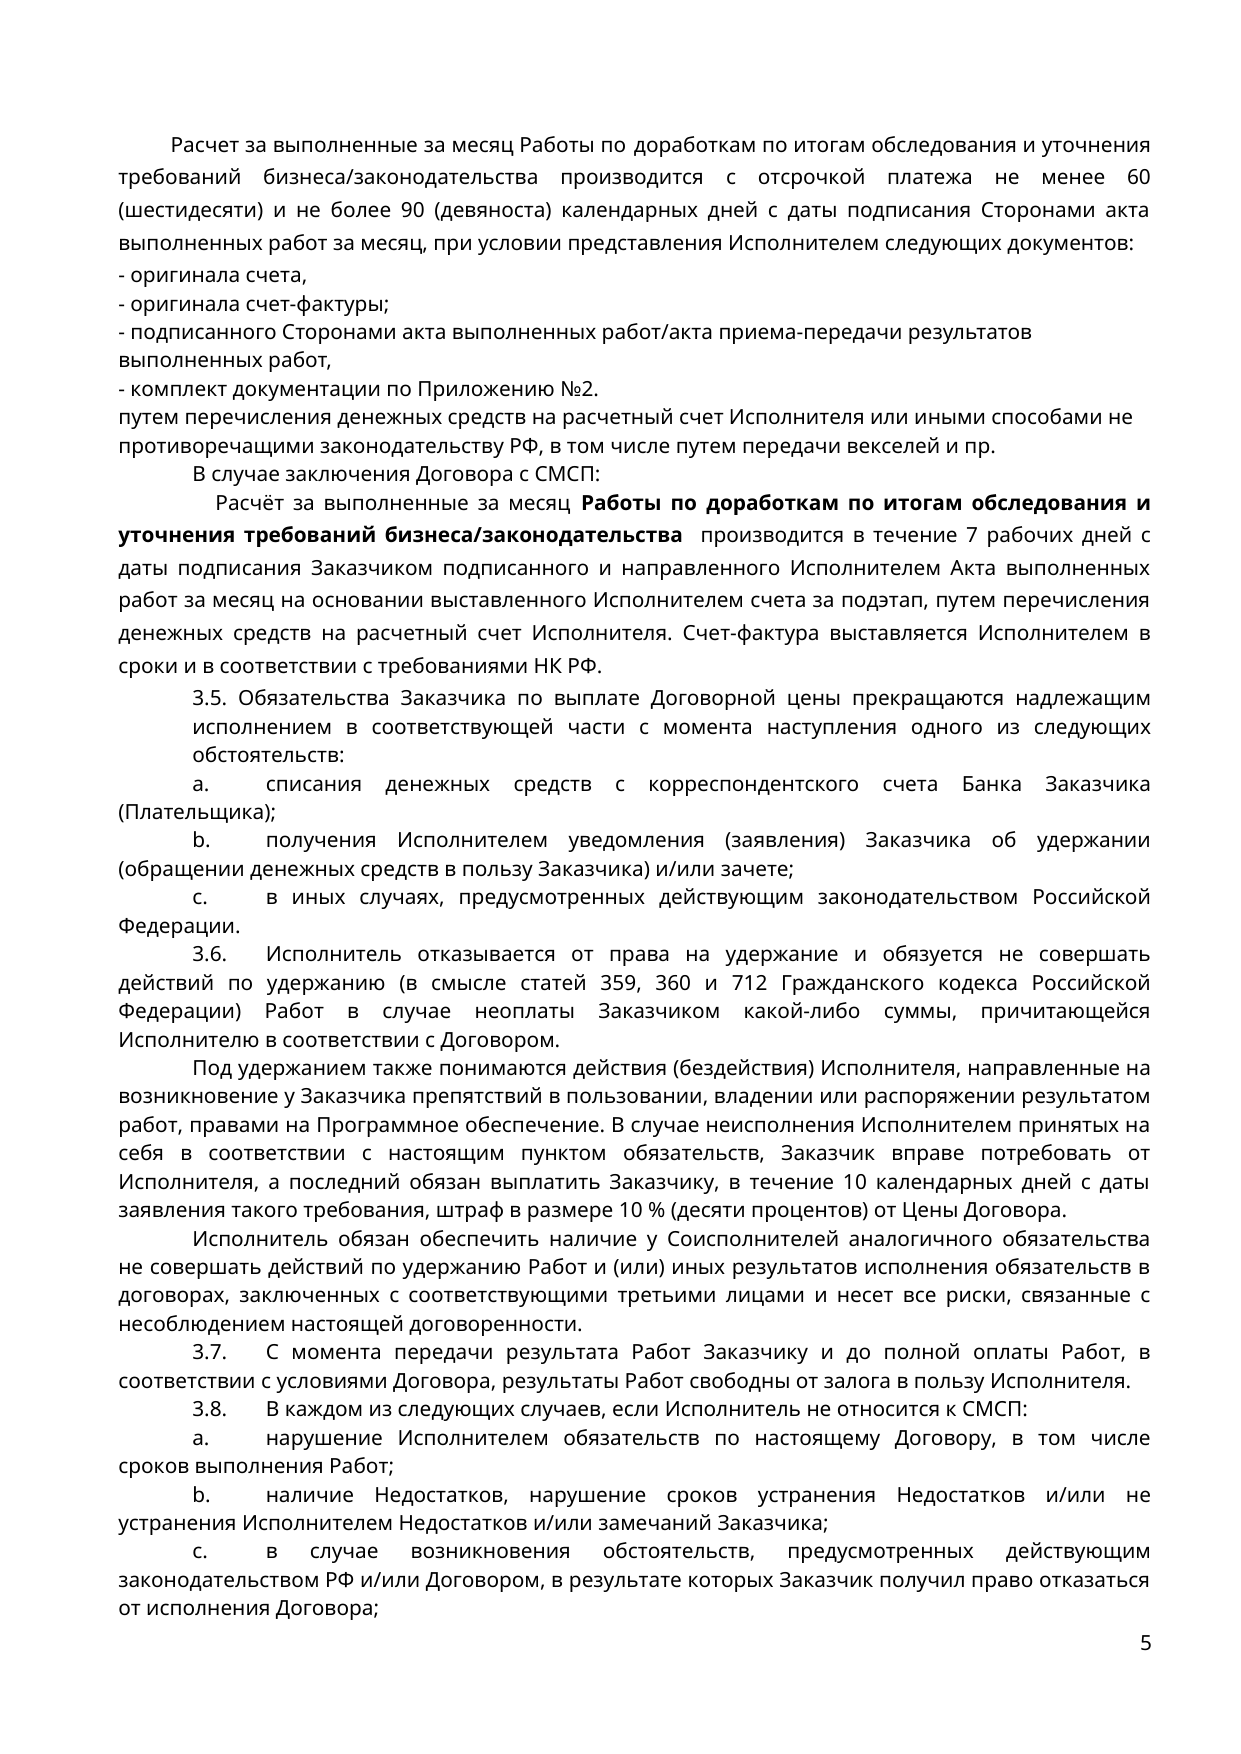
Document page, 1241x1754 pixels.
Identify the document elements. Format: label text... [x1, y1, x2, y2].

text - комплект документации по Приложению №2. [118, 374, 1152, 402]
list Исполнитель отказывается от права на удержание и обязуется не совершать действий по удержанию (в смысле статей 359, 360 и 712 Гражданского кодекса Российской Федерации) Работ в случае неоплаты Заказчиком какой-либо суммы, причитающейся Исполнителю в соответствии с Договором. [118, 939, 1152, 1053]
list в случае возникновения обстоятельств, предусмотренных действующим законодательством РФ и/или Договором, в результате которых Заказчик получил право отказаться от исполнения Договора; [118, 1537, 1152, 1622]
text Расчёт за выполненные за месяц Работы по доработкам по итогам обследования и уточнения требований бизнеса/законодательства производится в течение 7 рабочих дней с даты подписания Заказчиком подписанного и направленного Исполнителем Акта выполненных работ за месяц на основании выставленного Исполнителем счета за подэтап, путем перечисления денежных средств на расчетный счет Исполнителя. Счет-фактура выставляется Исполнителем в сроки и в соответствии с требованиями НК РФ. [118, 488, 1152, 679]
text Расчет за выполненные за месяц Работы по доработкам по итогам обследования и уточнения требований бизнеса/законодательства производится с отсрочкой платежа не менее 60 (шестидесяти) и не более 90 (девяноста) календарных дней с даты подписания Сторонами акта выполненных работ за месяц, при условии представления Исполнителем следующих документов: [118, 130, 1152, 256]
text - оригинала счет-фактуры; [118, 289, 1152, 317]
list С момента передачи результата Работ Заказчику и до полной оплаты Работ, в соответствии с условиями Договора, результаты Работ свободны от залога в пользу Исполнителя. [118, 1337, 1152, 1394]
list в иных случаях, предусмотренных действующим законодательством Российской Федерации. [118, 882, 1152, 939]
list наличие Недостатков, нарушение сроков устранения Недостатков и/или не устранения Исполнителем Недостатков и/или замечаний Заказчика; [118, 1480, 1152, 1537]
list В каждом из следующих случаев, если Исполнитель не относится к СМСП: [118, 1394, 1152, 1423]
list Исполнитель обязан обеспечить наличие у Соисполнителей аналогичного обязательства не совершать действий по удержанию Работ и (или) иных результатов исполнения обязательств в договорах, заключенных с соответствующими третьими лицами и несет все риски, связанные с несоблюдением настоящей договоренности. [118, 1224, 1152, 1337]
text - оригинала счета, [118, 260, 1152, 289]
list списания денежных средств с корреспондентского счета Банка Заказчика (Плательщика); [118, 769, 1152, 826]
list В случае заключения Договора с СМСП: [192, 459, 1152, 488]
list получения Исполнителем уведомления (заявления) Заказчика об удержании (обращении денежных средств в пользу Заказчика) и/или зачете; [118, 826, 1152, 882]
list Под удержанием также понимаются действия (бездействия) Исполнителя, направленные на возникновение у Заказчика препятствий в пользовании, владении или распоряжении результатом работ, правами на Программное обеспечение. В случае неисполнения Исполнителем принятых на себя в соответствии с настоящим пунктом обязательств, Заказчик вправе потребовать от Исполнителя, а последний обязан выплатить Заказчику, в течение 10 календарных дней с даты заявления такого требования, штраф в размере 10 % (десяти процентов) от Цены Договора. [118, 1053, 1152, 1224]
list нарушение Исполнителем обязательств по настоящему Договору, в том числе сроков выполнения Работ; [118, 1423, 1152, 1480]
text - подписанного Сторонами акта выполненных работ/акта приема-передачи результатов выполненных работ, [118, 317, 1152, 374]
text 3.5. Обязательства Заказчика по выплате Договорной цены прекращаются надлежащим исполнением в соответствующей части с момента наступления одного из следующих обстоятельств: [192, 683, 1152, 769]
